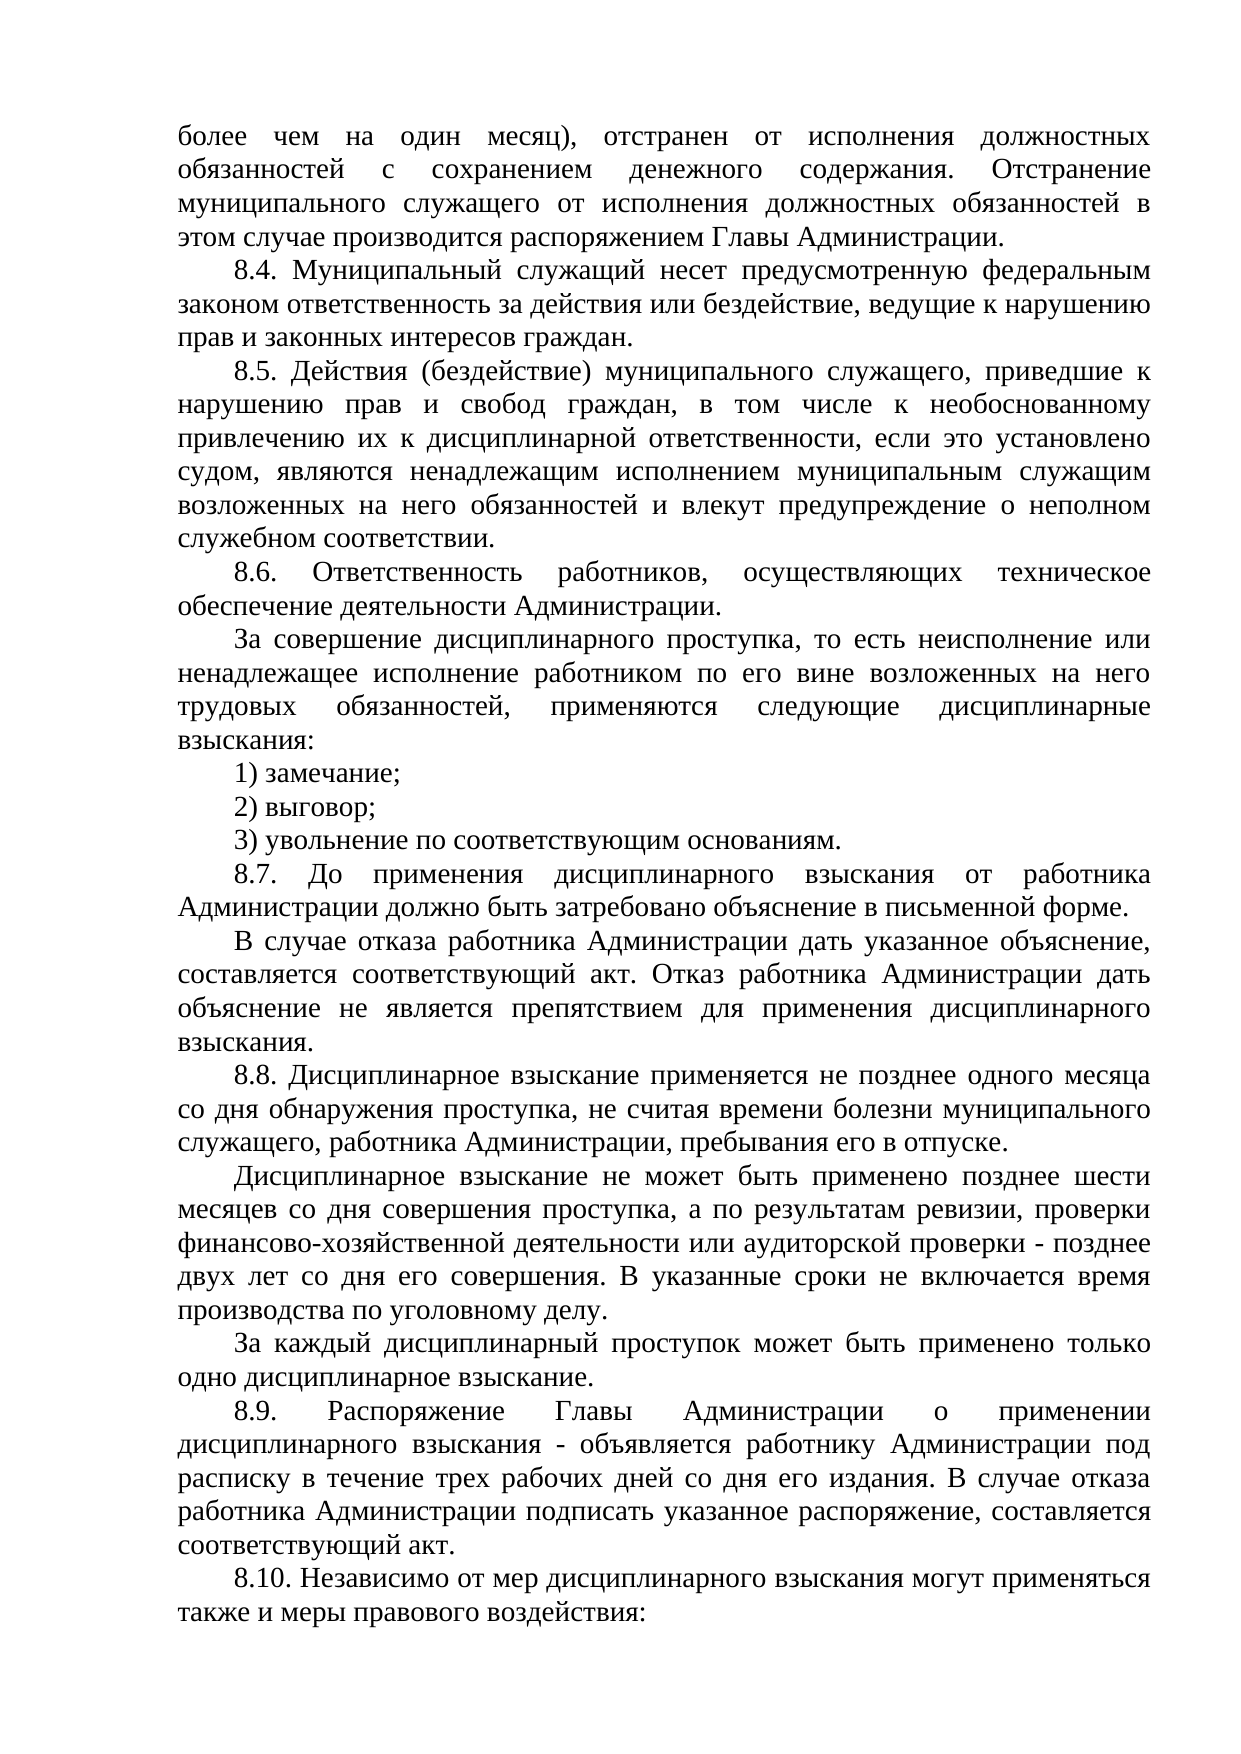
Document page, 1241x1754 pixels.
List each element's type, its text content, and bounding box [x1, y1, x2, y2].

text 8.7. До применения дисциплинарного взыскания от работника Администрации должно быть затребовано объяснение в письменной форме. [177, 856, 1152, 923]
text 2) выговор; [177, 789, 1152, 822]
text 8.4. Муниципальный служащий несет предусмотренную федеральным законом ответственность за действия или бездействие, ведущие к нарушению прав и законных интересов граждан. [177, 252, 1152, 353]
text 8.10. Независимо от мер дисциплинарного взыскания могут применяться также и меры правового воздействия: [177, 1560, 1152, 1627]
text 8.9. Распоряжение Главы Администрации о применении дисциплинарного взыскания - объявляется работнику Администрации под расписку в течение трех рабочих дней со дня его издания. В случае отказа работника Администрации подписать указанное распоряжение, составляется соответствующий акт. [177, 1393, 1152, 1560]
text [177, 118, 1152, 252]
text 8.5. Действия (бездействие) муниципального служащего, приведшие к нарушению прав и свобод граждан, в том числе к необоснованному привлечению их к дисциплинарной ответственности, если это установлено судом, являются ненадлежащим исполнением муниципальным служащим возложенных на него обязанностей и влекут предупреждение о неполном служебном соответствии. [177, 353, 1152, 554]
text 8.8. Дисциплинарное взыскание применяется не позднее одного месяца со дня обнаружения проступка, не считая времени болезни муниципального служащего, работника Администрации, пребывания его в отпуске. [177, 1057, 1152, 1158]
text 8.6. Ответственность работников, осуществляющих техническое обеспечение деятельности Администрации. [177, 554, 1152, 621]
text За каждый дисциплинарный проступок может быть применено только одно дисциплинарное взыскание. [177, 1326, 1152, 1393]
text 1) замечание; [177, 755, 1152, 789]
text Дисциплинарное взыскание не может быть применено позднее шести месяцев со дня совершения проступка, а по результатам ревизии, проверки финансово-хозяйственной деятельности или аудиторской проверки - позднее двух лет со дня его совершения. В указанные сроки не включается время производства по уголовному делу. [177, 1158, 1152, 1326]
text 3) увольнение по соответствующим основаниям. [177, 822, 1152, 856]
text В случае отказа работника Администрации дать указанное объяснение, составляется соответствующий акт. Отказ работника Администрации дать объяснение не является препятствием для применения дисциплинарного взыскания. [177, 923, 1152, 1057]
text За совершение дисциплинарного проступка, то есть неисполнение или ненадлежащее исполнение работником по его вине возложенных на него трудовых обязанностей, применяются следующие дисциплинарные взыскания: [177, 621, 1152, 755]
